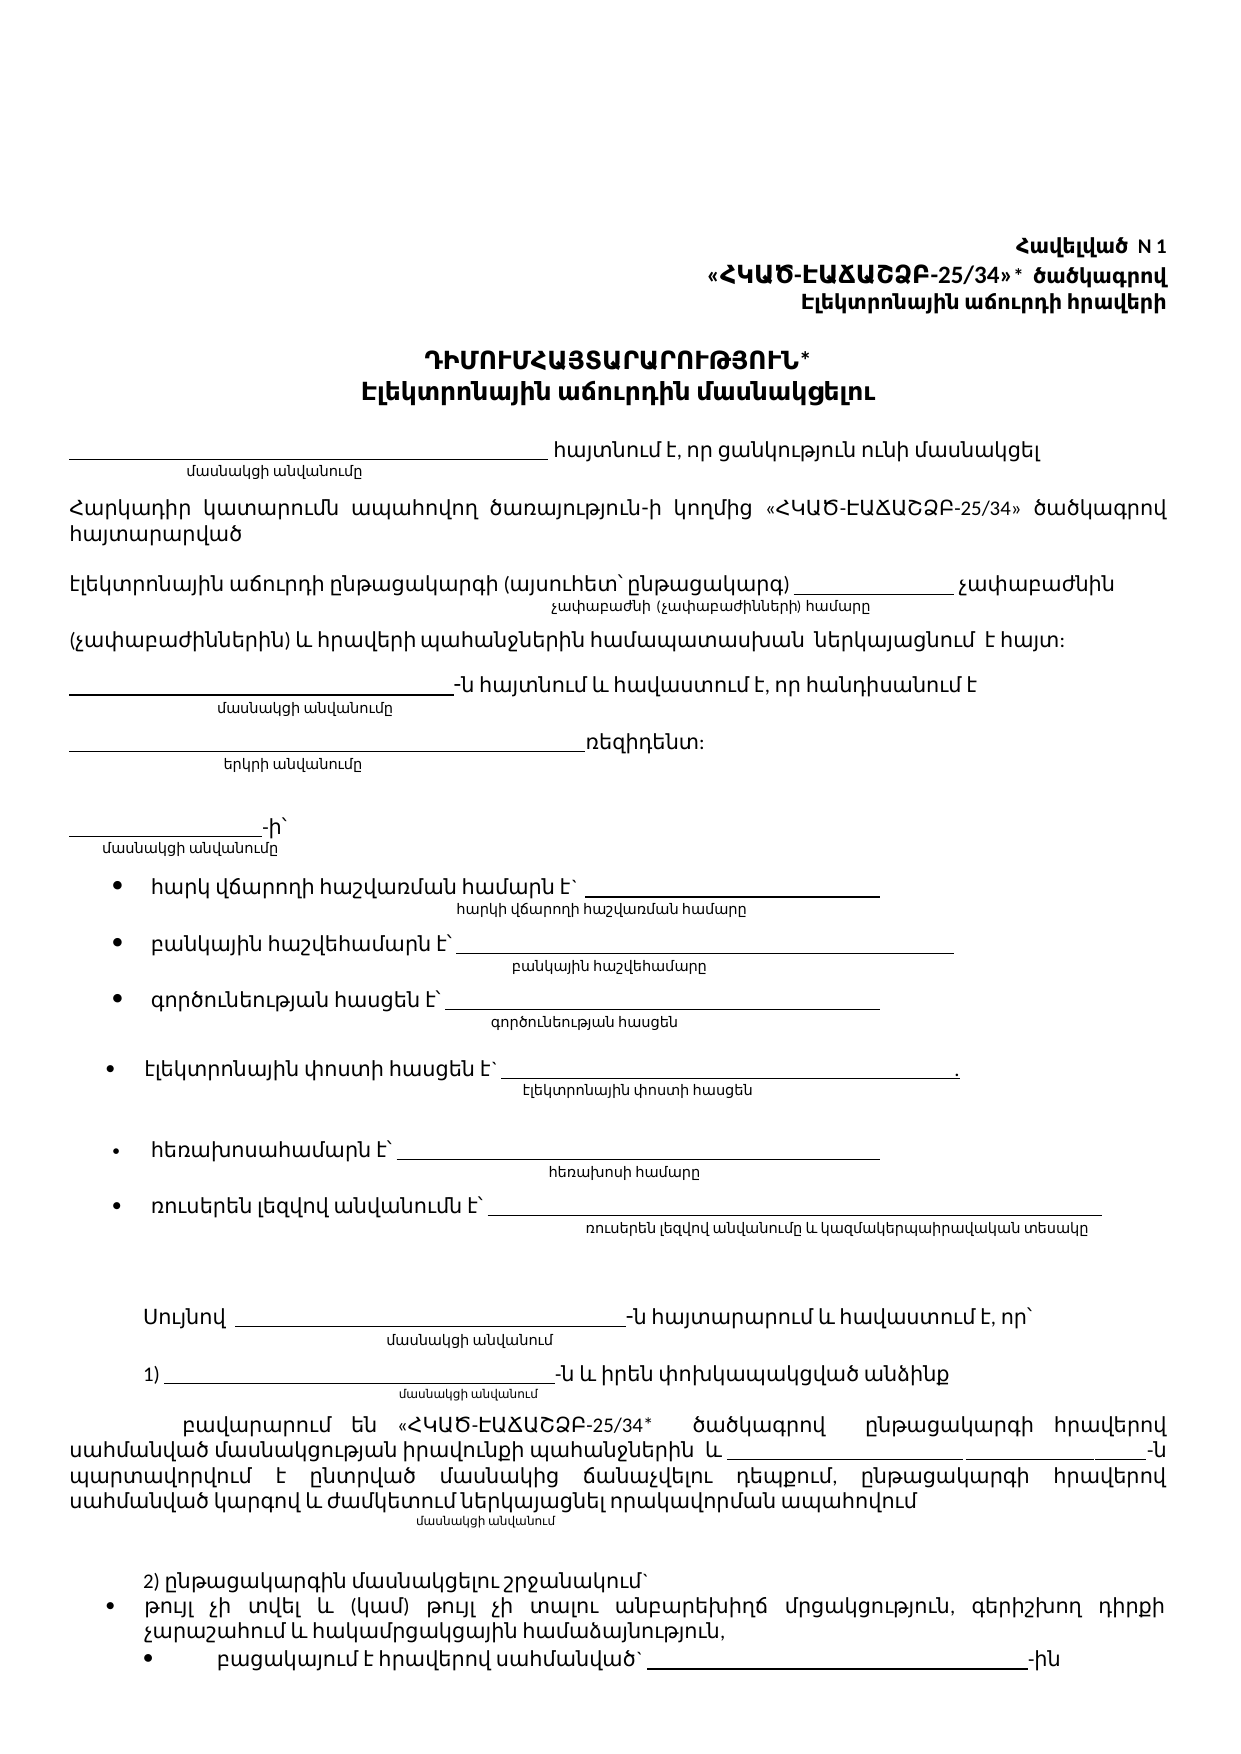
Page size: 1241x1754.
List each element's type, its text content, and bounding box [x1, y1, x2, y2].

text բանկային հաշվեհամարը [438, 957, 1167, 987]
text հեռախոսի համարը [438, 1163, 1167, 1193]
list հեռախոսահամարն է՝ [113, 1137, 1167, 1163]
text հարկի վճարողի հաշվառման համարը [69, 901, 1167, 931]
text 1) -ն և իրեն փոխկապակցված անձինք [69, 1361, 1167, 1387]
list բացակայում է հրավերով սահմանված` -ին [69, 1644, 1167, 1672]
text Էլեկտրոնային աճուրդի հրավերի [69, 289, 1167, 315]
text Հարկադիր կատարումն ապահովող ծառայություն-ի կողմից «ՀԿԱԾ-ԷԱՃԱՇՁԲ-25/34» ծածկագրով հայտարարված [69, 493, 1167, 546]
text մասնակցի անվանումը [69, 699, 1167, 729]
list հարկ վճարողի հաշվառման համարն է` [113, 870, 1167, 901]
text մասնակցի անվանում [69, 1387, 1167, 1412]
text ռեզիդենտ: [69, 729, 1167, 755]
text երկրի անվանումը [69, 755, 1167, 785]
text ԴԻՄՈՒՄՀԱՅՏԱՐԱՐՈՒԹՅՈՒՆ* [69, 345, 1167, 376]
text (չափաբաժիններին) և հրավերի պահանջներին համապատասխան ներկայացնում է հայտ: [69, 628, 1167, 653]
text հայտնում է, որ ցանկություն ունի մասնակցել [69, 437, 1167, 462]
list գործունեության հասցեն է՝ [113, 987, 1167, 1013]
text մասնակցի անվանումը [69, 839, 1167, 870]
list ռուսերեն լեզվով անվանումն է՝ [113, 1193, 1167, 1219]
text Հավելված N 1 [69, 233, 1167, 259]
text 2) ընթացակարգին մասնակցելու շրջանակում` [69, 1568, 1167, 1593]
text մասնակցի անվանում [69, 1514, 1167, 1539]
list էլեկտրոնային փոստի հասցեն է` . [107, 1056, 1167, 1081]
text ռուսերեն լեզվով անվանումը և կազմակերպաիրավական տեսակը [512, 1219, 1167, 1249]
list թույլ չի տվել և (կամ) թույլ չի տալու անբարեխիղճ մրցակցություն, գերիշխող դիրքի չարաշահում և հակամրցակցային համաձայնություն, [107, 1593, 1167, 1644]
text մասնակցի անվանումը [69, 462, 1167, 493]
text «ՀԿԱԾ-ԷԱՃԱՇՁԲ-25/34»* ծածկագրով [69, 259, 1167, 289]
text բավարարում են «ՀԿԱԾ-ԷԱՃԱՇՁԲ-25/34* ծածկագրով ընթացակարգի հրավերով սահմանված մասնակցության իրավունքի պահանջներին և -ն պարտավորվում է ընտրված մասնակից ճանաչվելու դեպքում, ընթացակարգի հրավերով սահմանված կարգով և ժամկետում ներկայացնել որակավորման ապահովում [69, 1412, 1167, 1514]
text -ն հայտնում և հավաստում է, որ հանդիսանում է [69, 668, 1167, 699]
text -ի՝ [69, 814, 1167, 839]
text էլեկտրոնային աճուրդի ընթացակարգի (այսուհետ՝ ընթացակարգ) չափաբաժնին [69, 572, 1167, 597]
text Սույնով -ն հայտարարում և հավաստում է, որ՝ [69, 1300, 1167, 1331]
text չափաբաժնի (չափաբաժինների) համարը [69, 597, 1167, 628]
list բանկային հաշվեհամարն է՝ [113, 931, 1167, 957]
text մասնակցի անվանում [69, 1331, 1167, 1361]
subtitle Էլեկտրոնային աճուրդին մասնակցելու [69, 376, 1167, 406]
text էլեկտրոնային փոստի հասցեն [69, 1081, 1167, 1112]
text գործունեության հասցեն [69, 1013, 1167, 1043]
